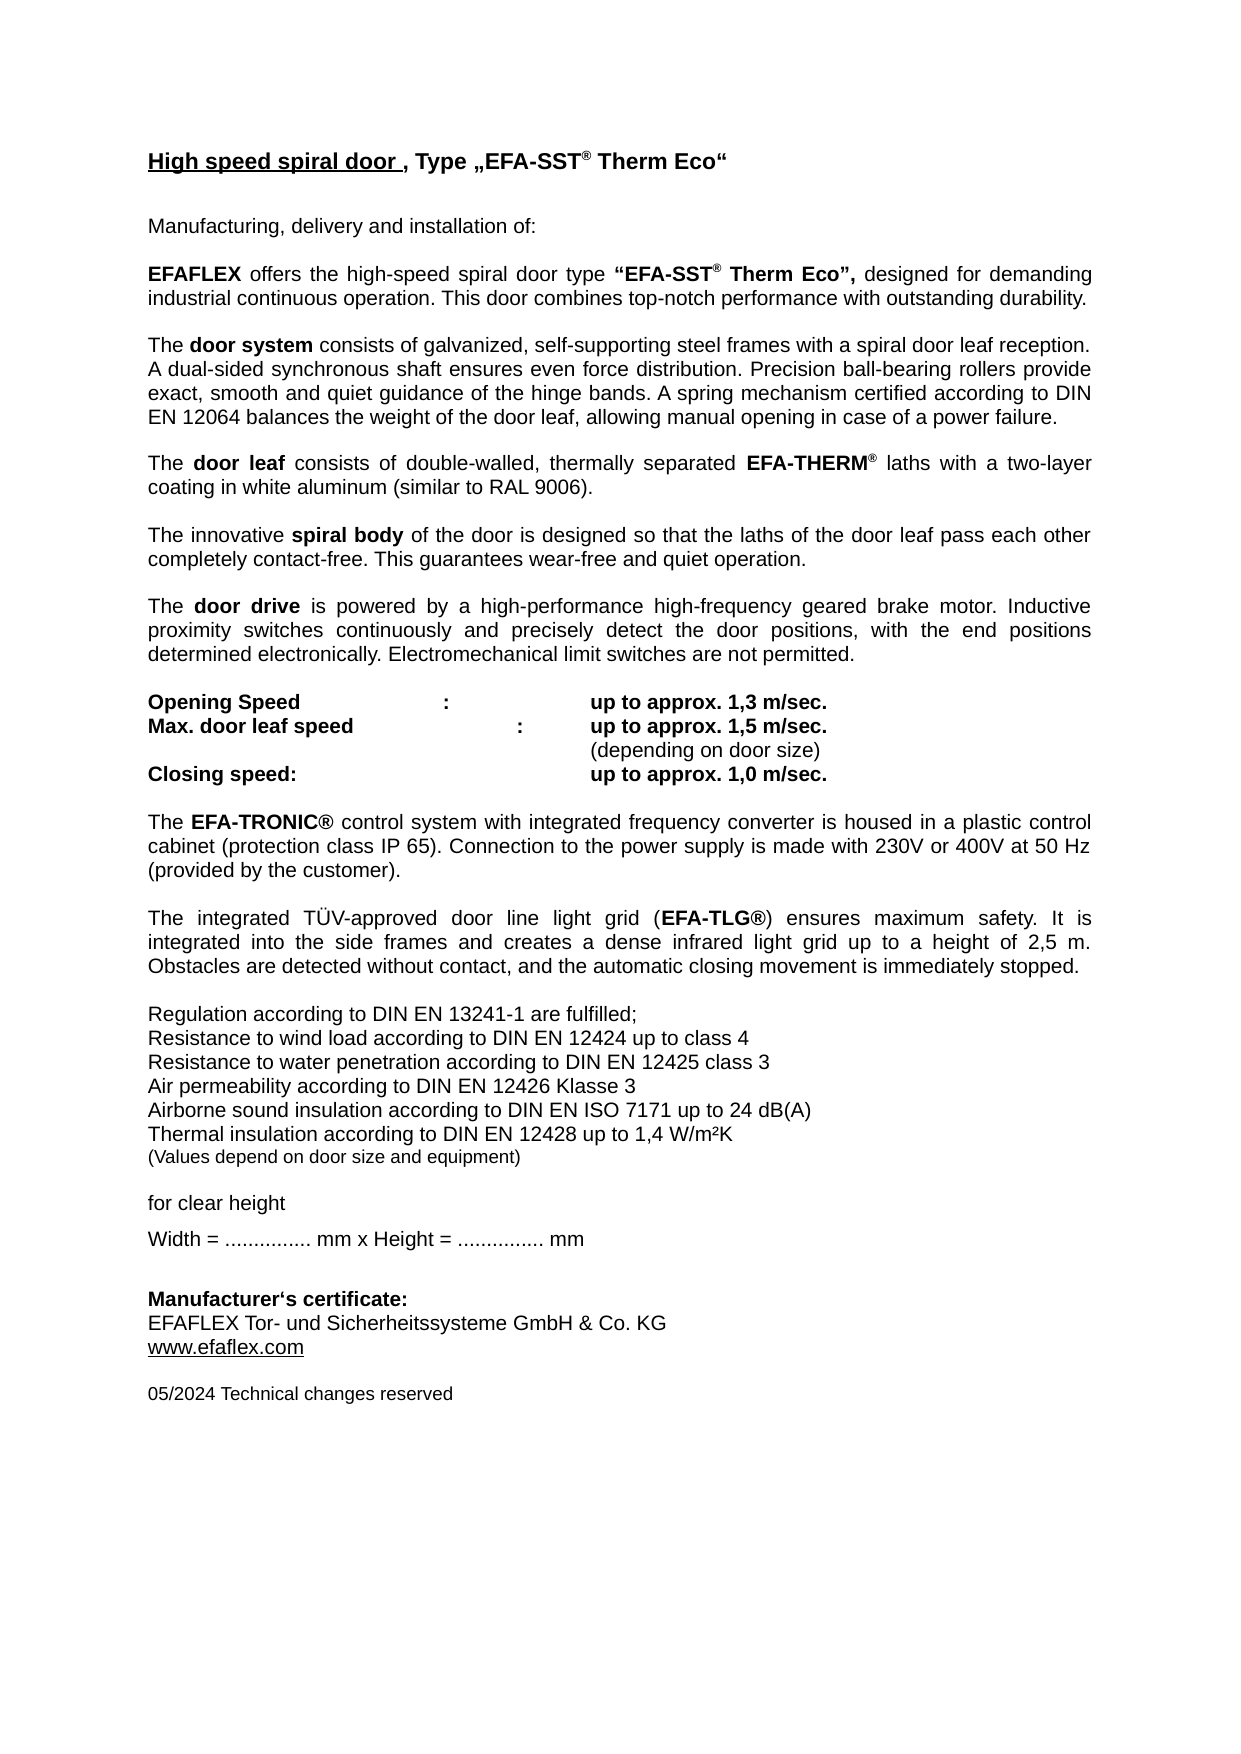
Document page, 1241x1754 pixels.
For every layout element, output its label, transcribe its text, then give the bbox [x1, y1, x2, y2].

text The door drive is powered by a high-performance high-frequency geared brake motor. Inductive proximity switches continuously and precisely detect the door positions, with the end positions determined electronically. Electromechanical limit switches are not permitted. [148, 594, 1093, 666]
text Closing speed: up to approx. 1,0 m/sec. [148, 762, 1093, 786]
text EFAFLEX Tor- und Sicherheitssysteme GmbH & Co. KG [148, 1311, 1093, 1335]
text Resistance to wind load according to DIN EN 12424 up to class 4 [148, 1026, 1093, 1049]
text The EFA-TRONIC® control system with integrated frequency converter is housed in a plastic control cabinet (protection class IP 65). Connection to the power supply is made with 230V or 400V at 50 Hz (provided by the customer). [148, 810, 1093, 882]
text Width = ............... mm x Height = ............... mm [148, 1227, 1093, 1251]
text The integrated TÜV-approved door line light grid (EFA-TLG®) ensures maximum safety. It is integrated into the side frames and creates a dense infrared light grid up to a height of 2,5 m. Obstacles are detected without contact, and the automatic closing movement is immediately stopped. [148, 906, 1093, 978]
text High speed spiral door , Type „EFA-SST® Therm Eco“ [148, 148, 1093, 174]
text Opening Speed : up to approx. 1,3 m/sec. [148, 690, 1093, 714]
text Regulation according to DIN EN 13241-1 are fulfilled; [148, 1002, 1093, 1026]
text Air permeability according to DIN EN 12426 Klasse 3 [148, 1073, 1093, 1097]
text EFAFLEX offers the high-speed spiral door type “EFA-SST® Therm Eco”, designed for demanding industrial continuous operation. This door combines top-notch performance with outstanding durability. [148, 261, 1093, 309]
text Manufacturer‘s certificate: [148, 1287, 1093, 1311]
text Airborne sound insulation according to DIN EN ISO 7171 up to 24 dB(A) [148, 1097, 1093, 1121]
text Resistance to water penetration according to DIN EN 12425 class 3 [148, 1049, 1093, 1073]
text The innovative spiral body of the door is designed so that the laths of the door leaf pass each other completely contact-free. This guarantees wear-free and quiet operation. [148, 522, 1093, 570]
text The door system consists of galvanized, self-supporting steel frames with a spiral door leaf reception. A dual-sided synchronous shaft ensures even force distribution. Precision ball-bearing rollers provide exact, smooth and quiet guidance of the hinge bands. A spring mechanism certified according to DIN EN 12064 balances the weight of the door leaf, allowing manual opening in case of a power failure. [148, 333, 1093, 429]
text (depending on door size) [516, 738, 1093, 762]
text (Values depend on door size and equipment) [148, 1145, 1093, 1167]
text www.efaflex.com [148, 1335, 1093, 1359]
text The door leaf consists of double-walled, thermally separated EFA-THERM® laths with a two-layer coating in white aluminum (similar to RAL 9006). [148, 451, 1093, 498]
text for clear height [148, 1191, 1093, 1215]
text Manufacturing, delivery and installation of: [148, 213, 1093, 237]
text Thermal insulation according to DIN EN 12428 up to 1,4 W/m²K [148, 1121, 1093, 1145]
text 05/2024 Technical changes reserved [148, 1383, 1093, 1404]
text Max. door leaf speed : up to approx. 1,5 m/sec. [148, 714, 1093, 738]
